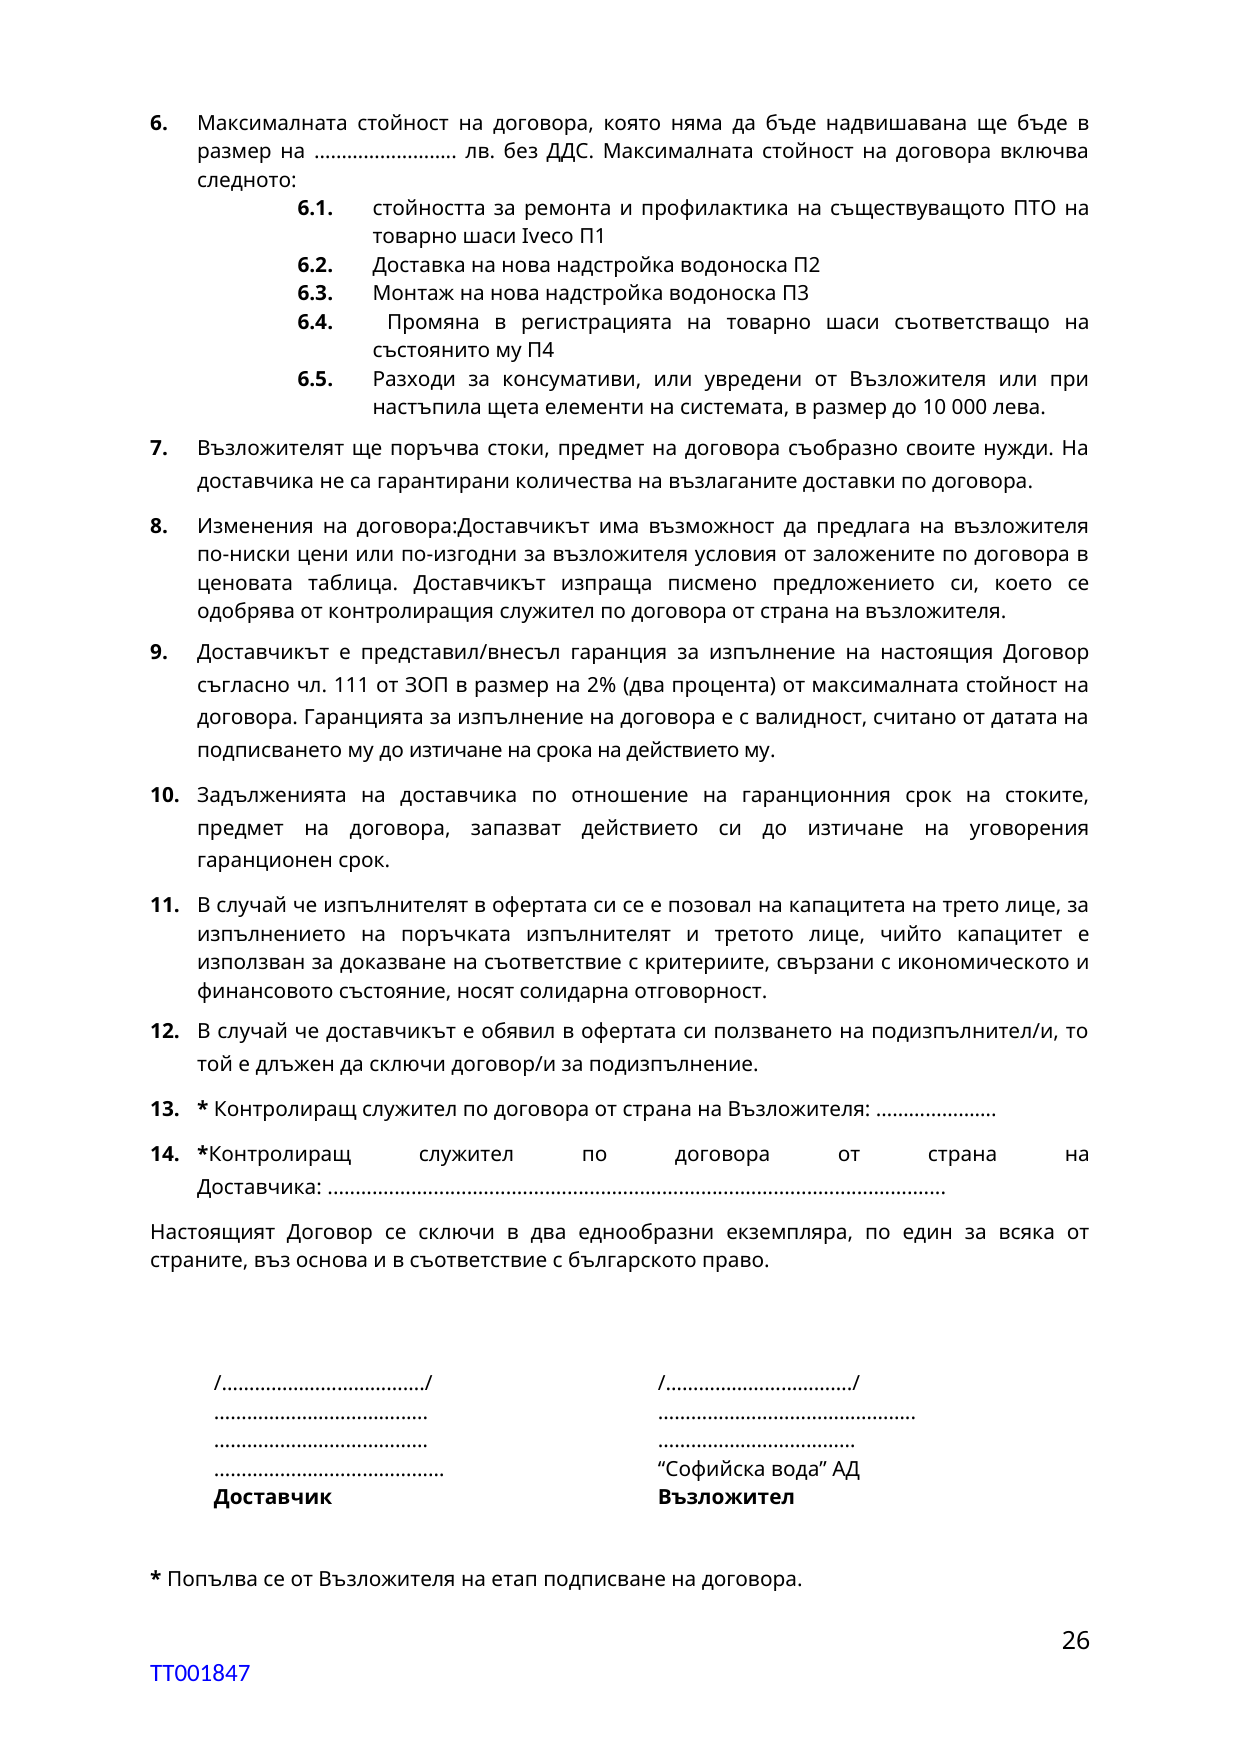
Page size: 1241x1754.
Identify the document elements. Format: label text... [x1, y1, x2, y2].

list В случай че изпълнителят в офертата си се е позовал на капацитета на трето лице, за изпълнението на поръчката изпълнителят и третото лице, чийто капацитет е използван за доказване на съответствие с критериите, свързани с икономическото и финансовото състояние, носят солидарна отговорност. [150, 890, 1090, 1004]
list * Контролиращ служител по договора от страна на Възложителя: …………………. [150, 1094, 1090, 1123]
text * Попълва се от Възложителя на етап подписване на договора. [150, 1564, 1090, 1592]
list Доставчикът е представил/внесъл гаранция за изпълнение на настоящия Договор съгласно чл. 111 от ЗОП в размер на 2% (два процента) от максималната стойност на договора. Гаранцията за изпълнение на договора е с валидност, считано от датата на подписването му до изтичане на срока на действието му. [150, 637, 1090, 763]
list Възложителят ще поръчва стоки, предмет на договора съобразно своите нужди. На доставчика не са гарантирани количества на възлаганите доставки по договора. [150, 433, 1090, 494]
text Настоящият Договор се сключи в два еднообразни екземпляра, по един за всяка от страните, въз основа и в съответствие с българското право. [150, 1217, 1090, 1274]
list Задълженията на доставчика по отношение на гаранционния срок на стоките, предмет на договора, запазват действието си до изтичане на уговорения гаранционен срок. [150, 780, 1090, 874]
list Доставка на нова надстройка водоноска П2 [297, 250, 1090, 278]
list Изменения на договора:Доставчикът има възможност да предлага на възложителя по-ниски цени или по-изгодни за възложителя условия от заложените по договора в ценовата таблица. Доставчикът изпраща писмено предложението си, което се одобрява от контролиращия служител по договора от страна на възложителя. [150, 511, 1090, 625]
list *Контролиращ служител по договора от страна на Доставчика: ............................................................................................................... [150, 1139, 1090, 1201]
table_header /……………………………./ ……………………………………….. ……………………………… “Софийска вода” АД Възложител [646, 1369, 1090, 1511]
list Разходи за консумативи, или увредени от Възложителя или при настъпила щета елементи на системата, в размер до 10 000 лева. [297, 364, 1090, 421]
list стойността за ремонта и профилактика на съществуващото ПТО на товарно шаси Iveco П1 [297, 193, 1090, 250]
list Максималната стойност на договора, която няма да бъде надвишавана ще бъде в размер на …………………….. лв. без ДДС. Максималната стойност на договора включва следното: [150, 108, 1090, 193]
table_header /………………………………./ ……………………………..…. ………………………………… …………………………………… Доставчик [203, 1369, 646, 1511]
list Промяна в регистрацията на товарно шаси съответстващо на състоянито му П4 [297, 307, 1090, 364]
list В случай че доставчикът е обявил в офертата си ползването на подизпълнител/и, то той е длъжен да сключи договор/и за подизпълнение. [150, 1017, 1090, 1078]
list Монтаж на нова надстройка водоноска П3 [297, 278, 1090, 307]
